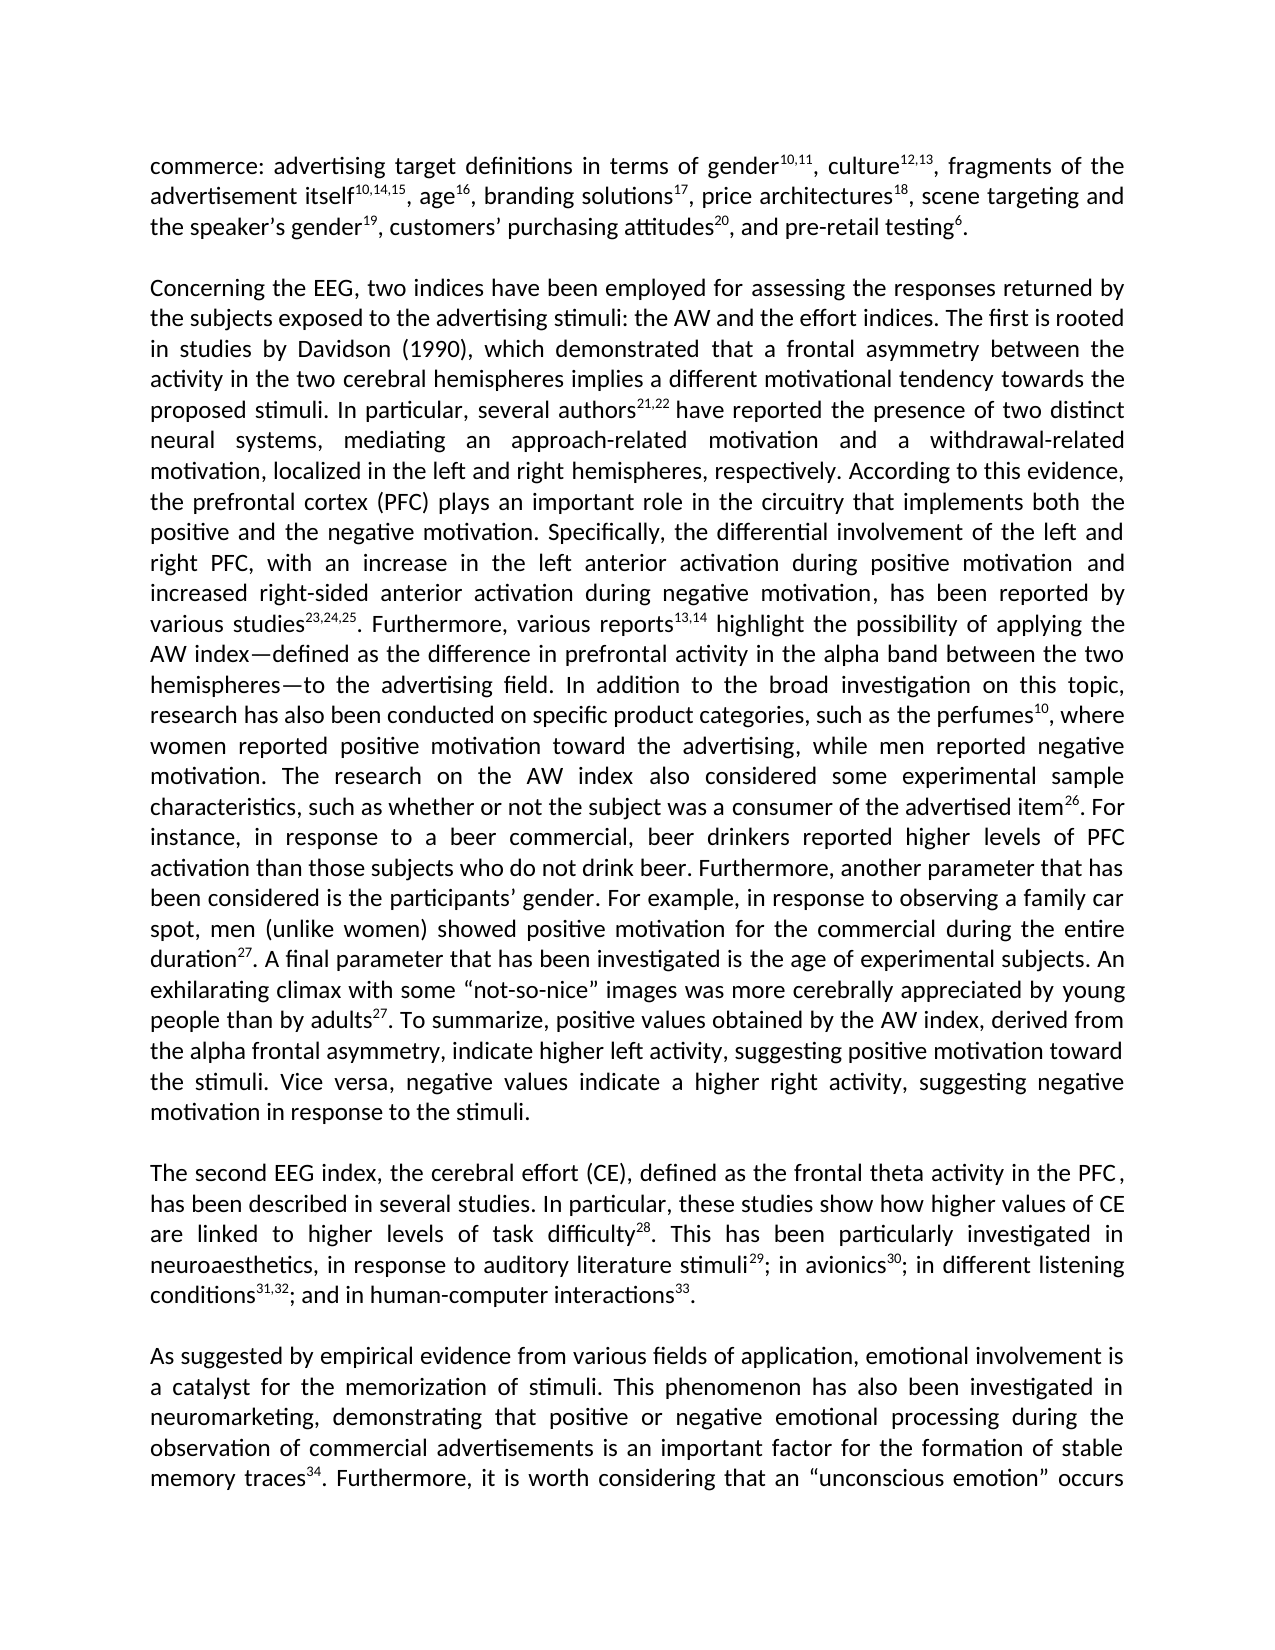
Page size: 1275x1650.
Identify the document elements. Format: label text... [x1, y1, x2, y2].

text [150, 150, 1125, 242]
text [150, 1340, 1125, 1493]
text The second EEG index, the cerebral effort (CE), defined as the frontal theta activity in the PFC, has been described in several studies. In particular, these studies show how higher values of CE are linked to higher levels of task difficulty28. This has been particularly investigated in neuroaesthetics, in response to auditory literature stimuli29; in avionics30; in different listening conditions31,32; and in human-computer interactions33. [150, 1157, 1125, 1310]
text Concerning the EEG, two indices have been employed for assessing the responses returned by the subjects exposed to the advertising stimuli: the AW and the effort indices. The first is rooted in studies by Davidson (1990), which demonstrated that a frontal asymmetry between the activity in the two cerebral hemispheres implies a different motivational tendency towards the proposed stimuli. In particular, several authors21,22 have reported the presence of two distinct neural systems, mediating an approach-related motivation and a withdrawal-related motivation, localized in the left and right hemispheres, respectively. According to this evidence, the prefrontal cortex (PFC) plays an important role in the circuitry that implements both the positive and the negative motivation. Specifically, the differential involvement of the left and right PFC, with an increase in the left anterior activation during positive motivation and increased right-sided anterior activation during negative motivation, has been reported by various studies23,24,25. Furthermore, various reports13,14 highlight the possibility of applying the AW index—defined as the difference in prefrontal activity in the alpha band between the two hemispheres—to the advertising field. In addition to the broad investigation on this topic, research has also been conducted on specific product categories, such as the perfumes10, where women reported positive motivation toward the advertising, while men reported negative motivation. The research on the AW index also considered some experimental sample characteristics, such as whether or not the subject was a consumer of the advertised item26. For instance, in response to a beer commercial, beer drinkers reported higher levels of PFC activation than those subjects who do not drink beer. Furthermore, another parameter that has been considered is the participants’ gender. For example, in response to observing a family car spot, men (unlike women) showed positive motivation for the commercial during the entire duration27. A final parameter that has been investigated is the age of experimental subjects. An exhilarating climax with some “not-so-nice” images was more cerebrally appreciated by young people than by adults27. To summarize, positive values obtained by the AW index, derived from the alpha frontal asymmetry, indicate higher left activity, suggesting positive motivation toward the stimuli. Vice versa, negative values indicate a higher right activity, suggesting negative motivation in response to the stimuli. [150, 272, 1125, 1127]
